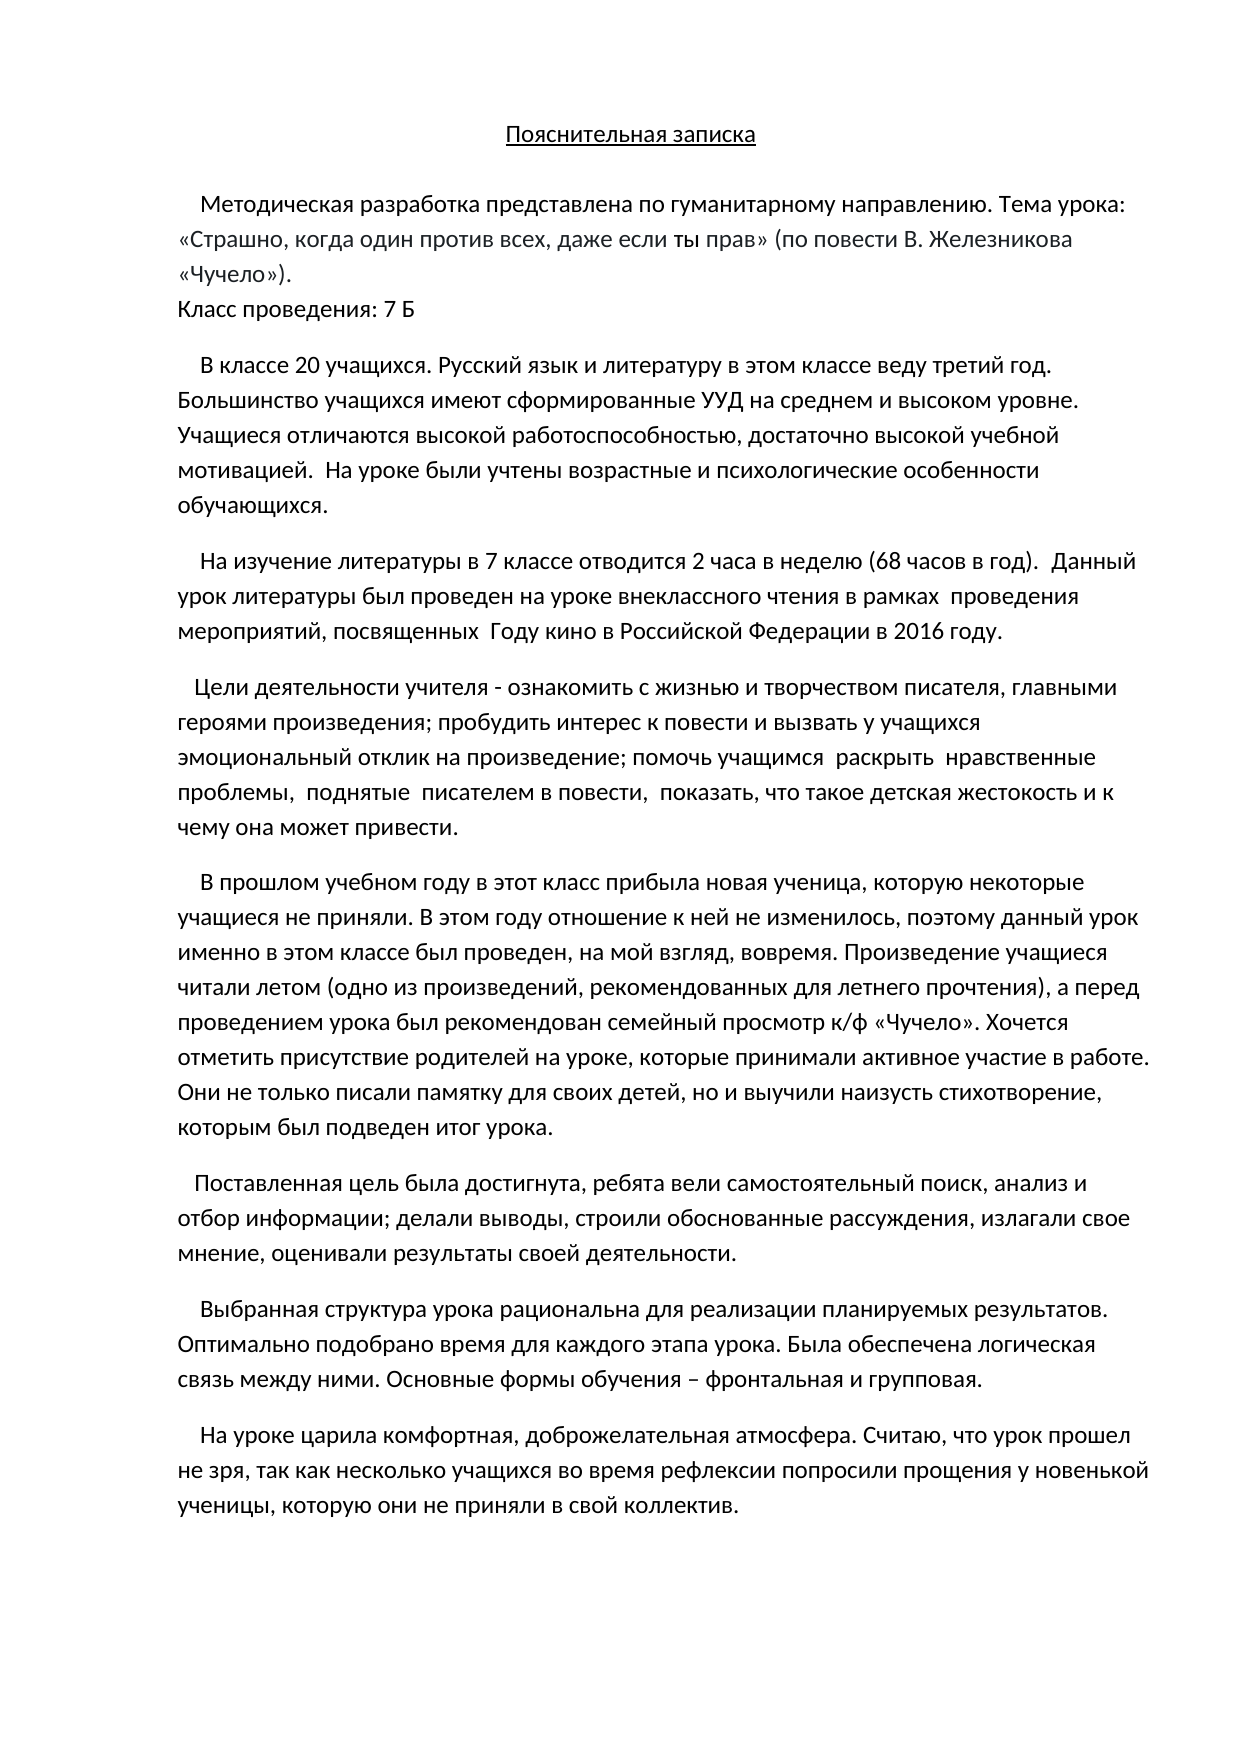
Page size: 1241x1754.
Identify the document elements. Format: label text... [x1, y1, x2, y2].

text В классе 20 учащихся. Русский язык и литературу в этом классе веду третий год. Большинство учащихся имеют сформированные УУД на среднем и высоком уровне. Учащиеся отличаются высокой работоспособностью, достаточно высокой учебной мотивацией. На уроке были учтены возрастные и психологические особенности обучающихся. [177, 349, 1152, 519]
text Поставленная цель была достигнута, ребята вели самостоятельный поиск, анализ и отбор информации; делали выводы, строили обоснованные рассуждения, излагали свое мнение, оценивали результаты своей деятельности. [177, 1167, 1152, 1268]
text Методическая разработка представлена по гуманитарному направлению. Тема урока: «Страшно, когда один против всех, даже если ты прав» (по повести В. Железникова «Чучело»). [177, 188, 1152, 289]
text Цели деятельности учителя - ознакомить с жизнью и творчеством писателя, главными героями произведения; пробудить интерес к повести и вызвать у учащихся эмоциональный отклик на произведение; помочь учащимся раскрыть нравственные проблемы, поднятые писателем в повести, показать, что такое детская жестокость и к чему она может привести. [177, 671, 1152, 841]
text На уроке царила комфортная, доброжелательная атмосфера. Считаю, что урок прошел не зря, так как несколько учащихся во время рефлексии попросили прощения у новенькой ученицы, которую они не приняли в свой коллектив. [177, 1419, 1152, 1519]
text На изучение литературы в 7 классе отводится 2 часа в неделю (68 часов в год). Данный урок литературы был проведен на уроке внеклассного чтения в рамках проведения мероприятий, посвященных Году кино в Российской Федерации в 2016 году. [177, 545, 1152, 645]
text Пояснительная записка [177, 118, 1152, 149]
text Класс проведения: 7 Б [177, 293, 1152, 324]
text Выбранная структура урока рациональна для реализации планируемых результатов. Оптимально подобрано время для каждого этапа урока. Была обеспечена логическая связь между ними. Основные формы обучения – фронтальная и групповая. [177, 1293, 1152, 1394]
text В прошлом учебном году в этот класс прибыла новая ученица, которую некоторые учащиеся не приняли. В этом году отношение к ней не изменилось, поэтому данный урок именно в этом классе был проведен, на мой взгляд, вовремя. Произведение учащиеся читали летом (одно из произведений, рекомендованных для летнего прочтения), а перед проведением урока был рекомендован семейный просмотр к/ф «Чучело». Хочется отметить присутствие родителей на уроке, которые принимали активное участие в работе. Они не только писали памятку для своих детей, но и выучили наизусть стихотворение, которым был подведен итог урока. [177, 866, 1152, 1142]
